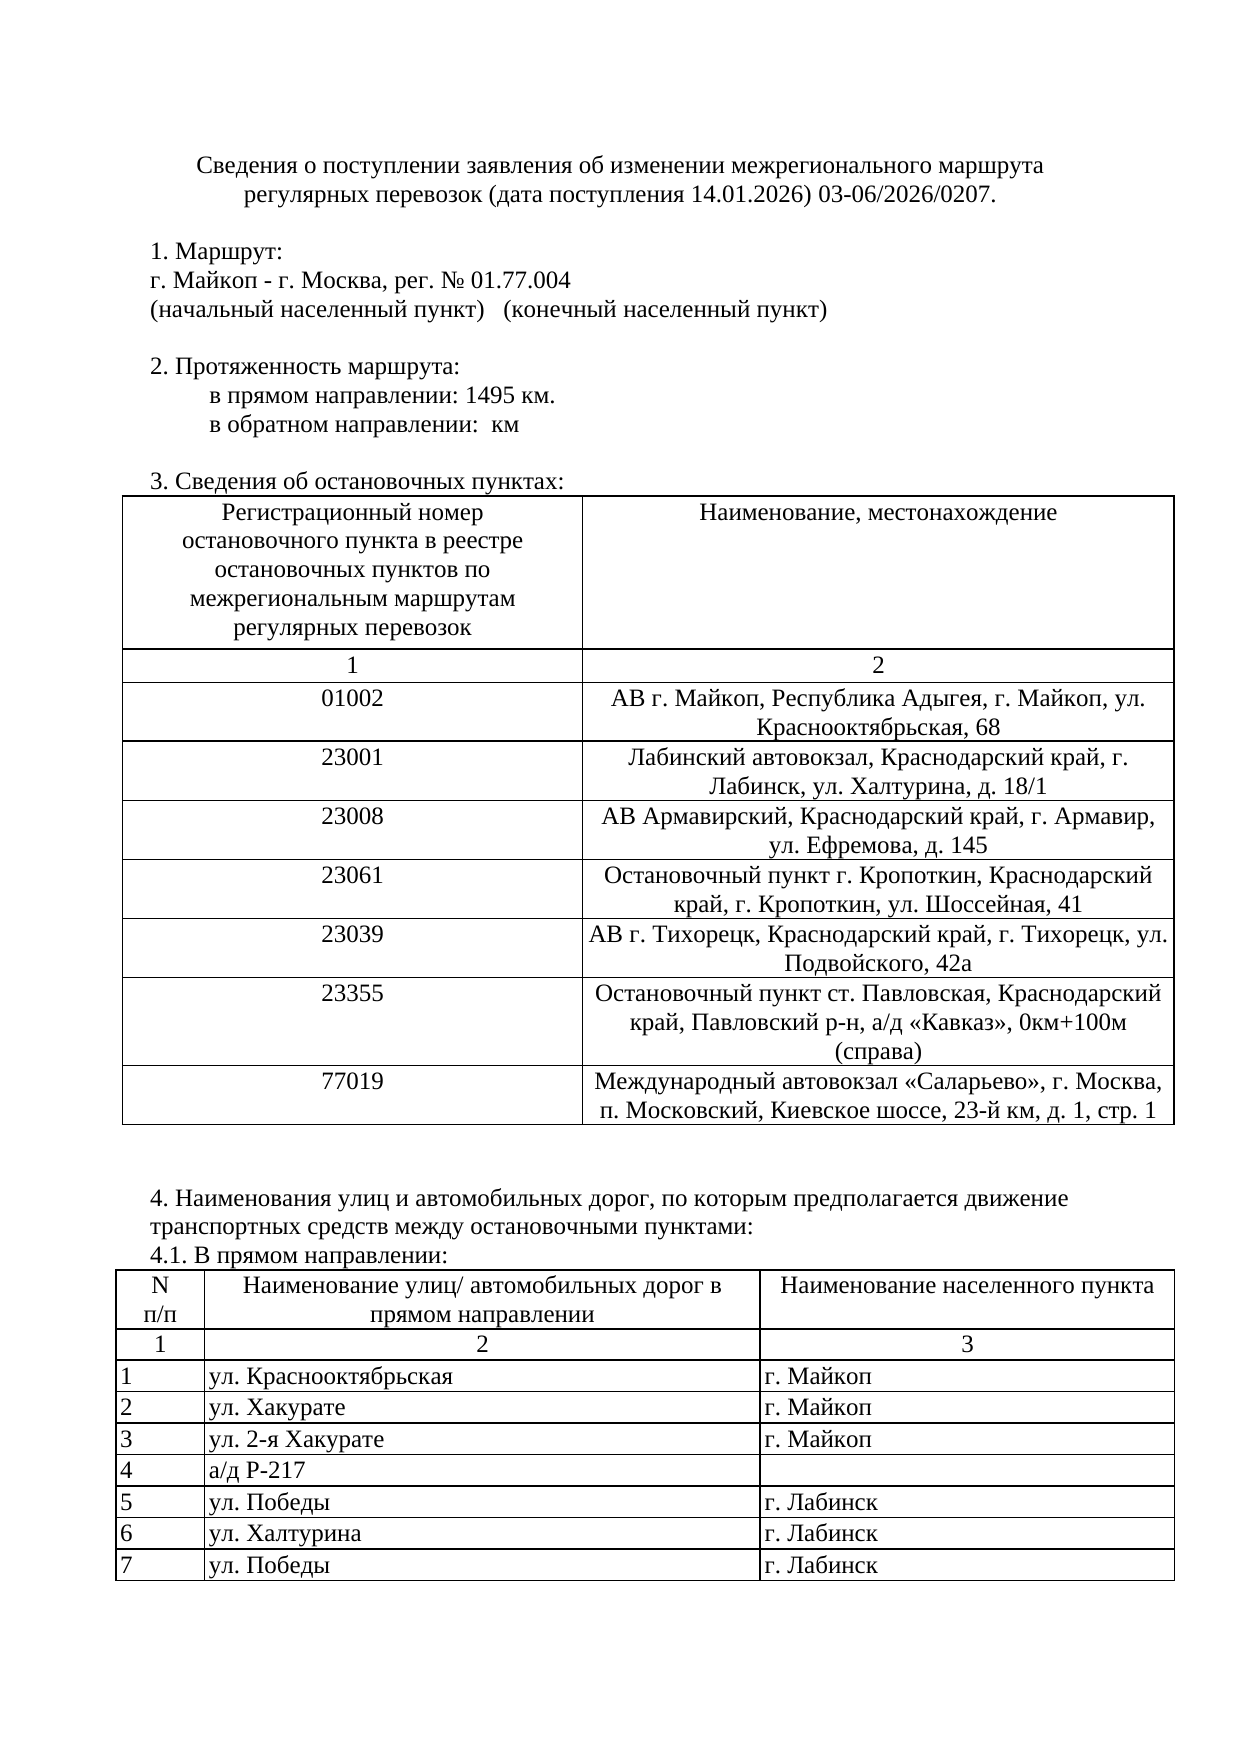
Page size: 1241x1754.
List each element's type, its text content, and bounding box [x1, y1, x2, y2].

table_cell 2 [117, 1392, 204, 1422]
table_cell г. Майкоп [761, 1424, 1174, 1454]
text (начальный населенный пункт) (конечный населенный пункт) [150, 294, 1090, 322]
table_cell ул. Победы [205, 1550, 759, 1579]
text 4.1. В прямом направлении: [150, 1240, 1090, 1269]
table_cell г. Майкоп [761, 1392, 1174, 1422]
table_cell 3 [117, 1424, 204, 1454]
table_cell 1 [117, 1361, 204, 1391]
table_header Наименование населенного пункта [761, 1271, 1174, 1328]
table_cell г. Лабинск [761, 1550, 1174, 1579]
table_cell 23008 [123, 801, 582, 858]
text 1. Маршрут: [150, 236, 1090, 265]
table_cell 4 [117, 1455, 204, 1485]
table_cell 6 [117, 1518, 204, 1548]
table_header N п/п [117, 1271, 204, 1328]
text 4. Наименования улиц и автомобильных дорог, по которым предполагается движение транспортных средств между остановочными пунктами: [150, 1183, 1090, 1240]
text 2. Протяженность маршрута: [150, 351, 1090, 380]
table_cell 23355 [123, 978, 582, 1064]
table_cell 1 [117, 1330, 204, 1359]
table_cell 3 [761, 1330, 1174, 1359]
table_cell ул. Хакурате [205, 1392, 759, 1422]
table_cell г. Лабинск [761, 1487, 1174, 1517]
text г. Майкоп - г. Москва, рег. № 01.77.004 [150, 265, 1090, 294]
table_cell г. Майкоп [761, 1361, 1174, 1391]
table_cell Международный автовокзал «Саларьево», г. Москва, п. Московский, Киевское шоссе, 23-й км, д. 1, стр. 1 [583, 1066, 1173, 1123]
table_cell 7 [117, 1550, 204, 1579]
table_header Наименование, местонахождение [583, 497, 1173, 648]
table_cell 2 [583, 650, 1173, 681]
table_cell г. Лабинск [761, 1518, 1174, 1548]
table_header Регистрационный номер остановочного пункта в реестре остановочных пунктов по межрегиональным маршрутам регулярных перевозок [123, 497, 582, 648]
table_header Наименование улиц/ автомобильных дорог в прямом направлении [205, 1271, 759, 1328]
table_cell 01002 [123, 683, 582, 740]
table_cell Остановочный пункт ст. Павловская, Краснодарский край, Павловский р-н, а/д «Кавказ», 0км+100м (справа) [583, 978, 1173, 1064]
table_cell Лабинский автовокзал, Краснодарский край, г. Лабинск, ул. Халтурина, д. 18/1 [583, 742, 1173, 799]
text в прямом направлении: 1495 км. [150, 380, 1090, 409]
text Сведения о поступлении заявления об изменении межрегионального маршрута регулярных перевозок (дата поступления 14.01.2026) 03-06/2026/0207. [150, 150, 1090, 207]
table_cell 5 [117, 1487, 204, 1517]
table_cell ул. Победы [205, 1487, 759, 1517]
table_cell ул. Краснооктябрьская [205, 1361, 759, 1391]
table_cell АВ г. Тихорецк, Краснодарский край, г. Тихорецк, ул. Подвойского, 42а [583, 919, 1173, 977]
table_cell АВ г. Майкоп, Республика Адыгея, г. Майкоп, ул. Краснооктябрьская, 68 [583, 683, 1173, 740]
table_cell АВ Армавирский, Краснодарский край, г. Армавир, ул. Ефремова, д. 145 [583, 801, 1173, 858]
table_cell 23039 [123, 919, 582, 977]
table_cell 1 [123, 650, 582, 681]
table_cell 23001 [123, 742, 582, 799]
text 3. Сведения об остановочных пунктах: [150, 466, 1090, 495]
table_cell а/д Р-217 [205, 1455, 759, 1485]
table_cell ул. 2-я Хакурате [205, 1424, 759, 1454]
text в обратном направлении: км [150, 409, 1090, 437]
table_cell 23061 [123, 860, 582, 918]
table_cell ул. Халтурина [205, 1518, 759, 1548]
table_cell 2 [205, 1330, 759, 1359]
table_cell [761, 1455, 1174, 1485]
table_cell 77019 [123, 1066, 582, 1123]
table_cell Остановочный пункт г. Кропоткин, Краснодарский край, г. Кропоткин, ул. Шоссейная, 41 [583, 860, 1173, 918]
